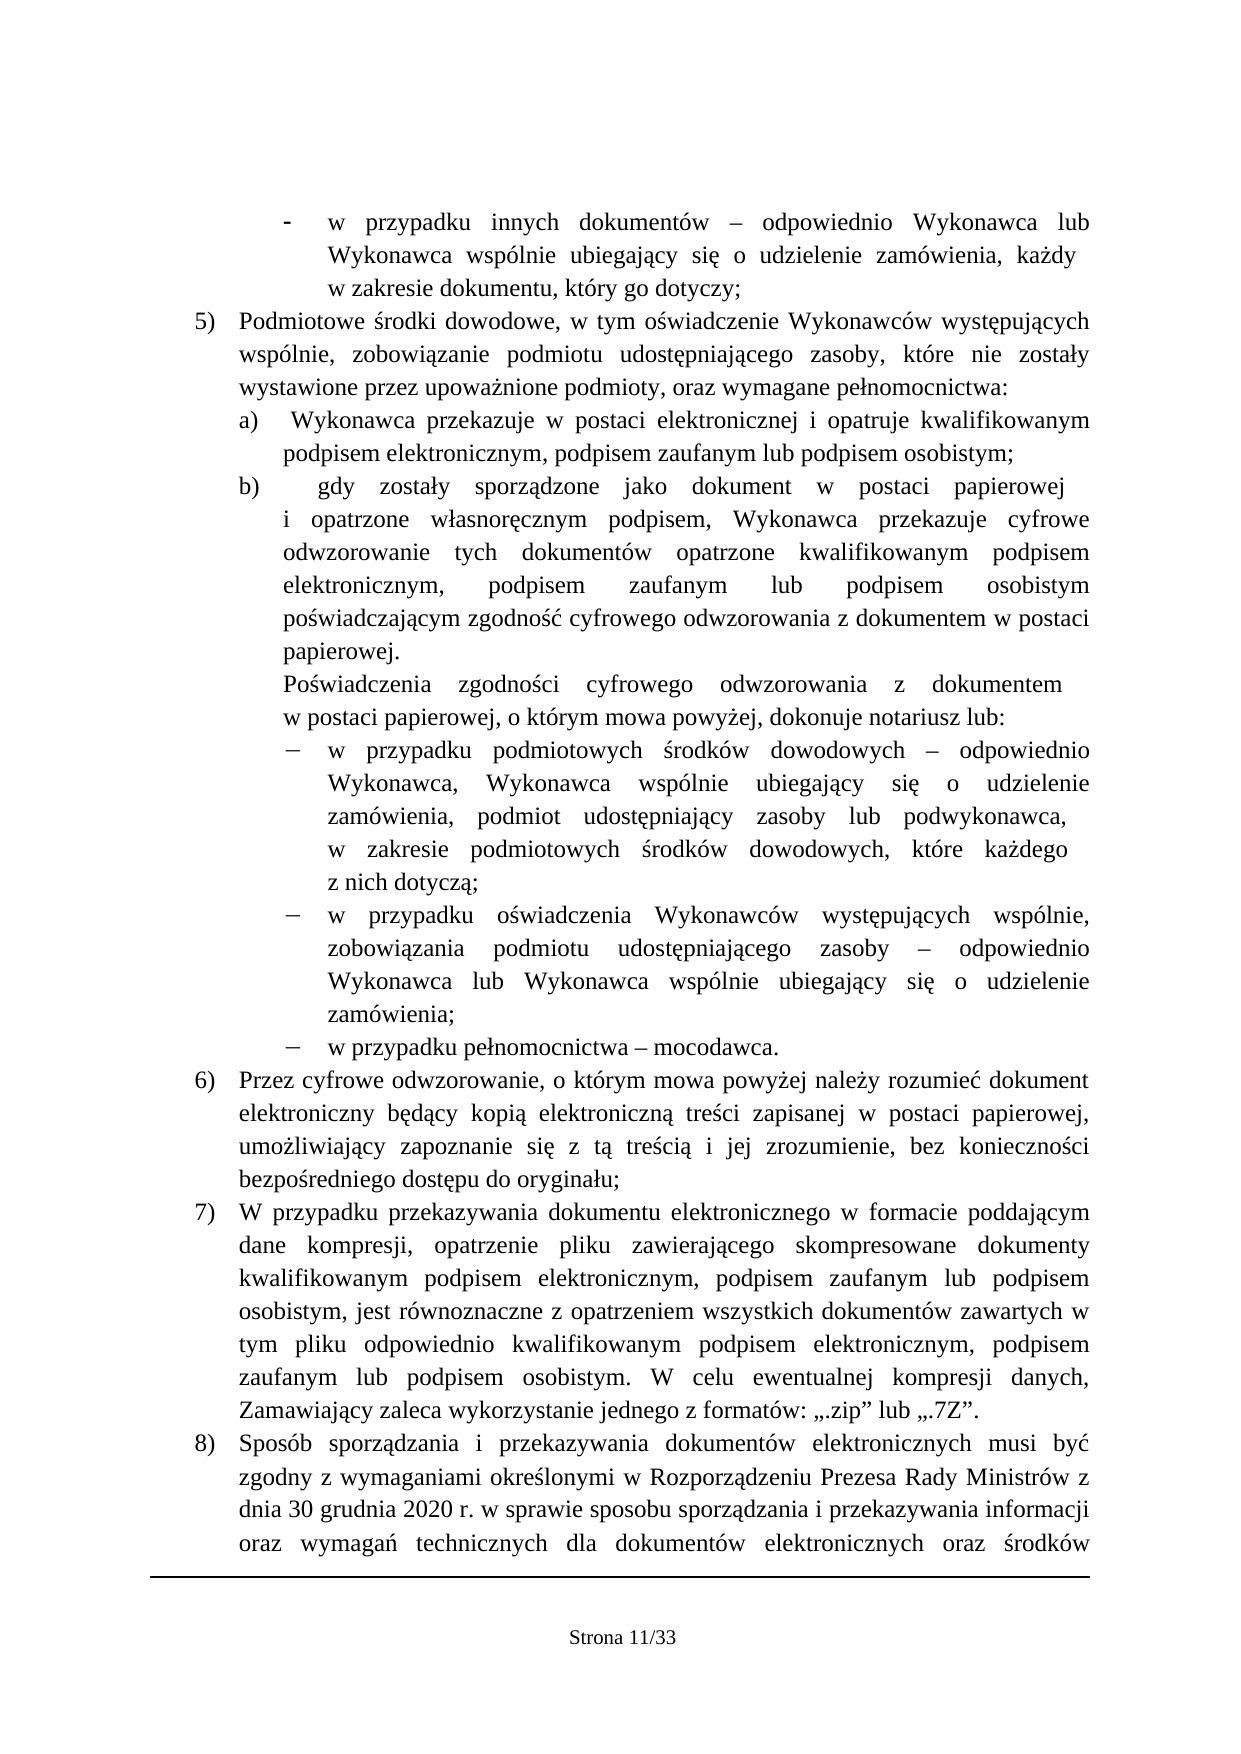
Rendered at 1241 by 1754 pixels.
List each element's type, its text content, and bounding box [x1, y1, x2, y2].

list w przypadku oświadczenia Wykonawców występujących wspólnie, zobowiązania podmiotu udostępniającego zasoby – odpowiednio Wykonawca lub Wykonawca wspólnie ubiegający się o udzielenie zamówienia; [283, 900, 1090, 1028]
list w przypadku podmiotowych środków dowodowych – odpowiednio Wykonawca, Wykonawca wspólnie ubiegający się o udzielenie zamówienia, podmiot udostępniający zasoby lub podwykonawca, w zakresie podmiotowych środków dowodowych, które każdego z nich dotyczą; [283, 735, 1090, 896]
list w przypadku innych dokumentów – odpowiednio Wykonawca lub Wykonawca wspólnie ubiegający się o udzielenie zamówienia, każdy w zakresie dokumentu, który go dotyczy; [283, 207, 1090, 302]
list Przez cyfrowe odwzorowanie, o którym mowa powyżej należy rozumieć dokument elektroniczny będący kopią elektroniczną treści zapisanej w postaci papierowej, umożliwiający zapoznanie się z tą treścią i jej zrozumienie, bez konieczności bezpośredniego dostępu do oryginału; [194, 1065, 1090, 1193]
list W przypadku przekazywania dokumentu elektronicznego w formacie poddającym dane kompresji, opatrzenie pliku zawierającego skompresowane dokumenty kwalifikowanym podpisem elektronicznym, podpisem zaufanym lub podpisem osobistym, jest równoznaczne z opatrzeniem wszystkich dokumentów zawartych w tym pliku odpowiednio kwalifikowanym podpisem elektronicznym, podpisem zaufanym lub podpisem osobistym. W celu ewentualnej kompresji danych, Zamawiający zaleca wykorzystanie jednego z formatów: „.zip” lub „.7Z”. [194, 1197, 1090, 1424]
text Poświadczenia zgodności cyfrowego odwzorowania z dokumentem w postaci papierowej, o którym mowa powyżej, dokonuje notariusz lub: [283, 669, 1090, 731]
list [194, 1428, 1090, 1556]
list Wykonawca przekazuje w postaci elektronicznej i opatruje kwalifikowanym podpisem elektronicznym, podpisem zaufanym lub podpisem osobistym; [239, 405, 1090, 467]
list gdy zostały sporządzone jako dokument w postaci papierowej i opatrzone własnoręcznym podpisem, Wykonawca przekazuje cyfrowe odwzorowanie tych dokumentów opatrzone kwalifikowanym podpisem elektronicznym, podpisem zaufanym lub podpisem osobistym poświadczającym zgodność cyfrowego odwzorowania z dokumentem w postaci papierowej. [239, 471, 1090, 665]
list Podmiotowe środki dowodowe, w tym oświadczenie Wykonawców występujących wspólnie, zobowiązanie podmiotu udostępniającego zasoby, które nie zostały wystawione przez upoważnione podmioty, oraz wymagane pełnomocnictwa: [194, 306, 1090, 401]
list w przypadku pełnomocnictwa – mocodawca. [283, 1032, 1090, 1061]
